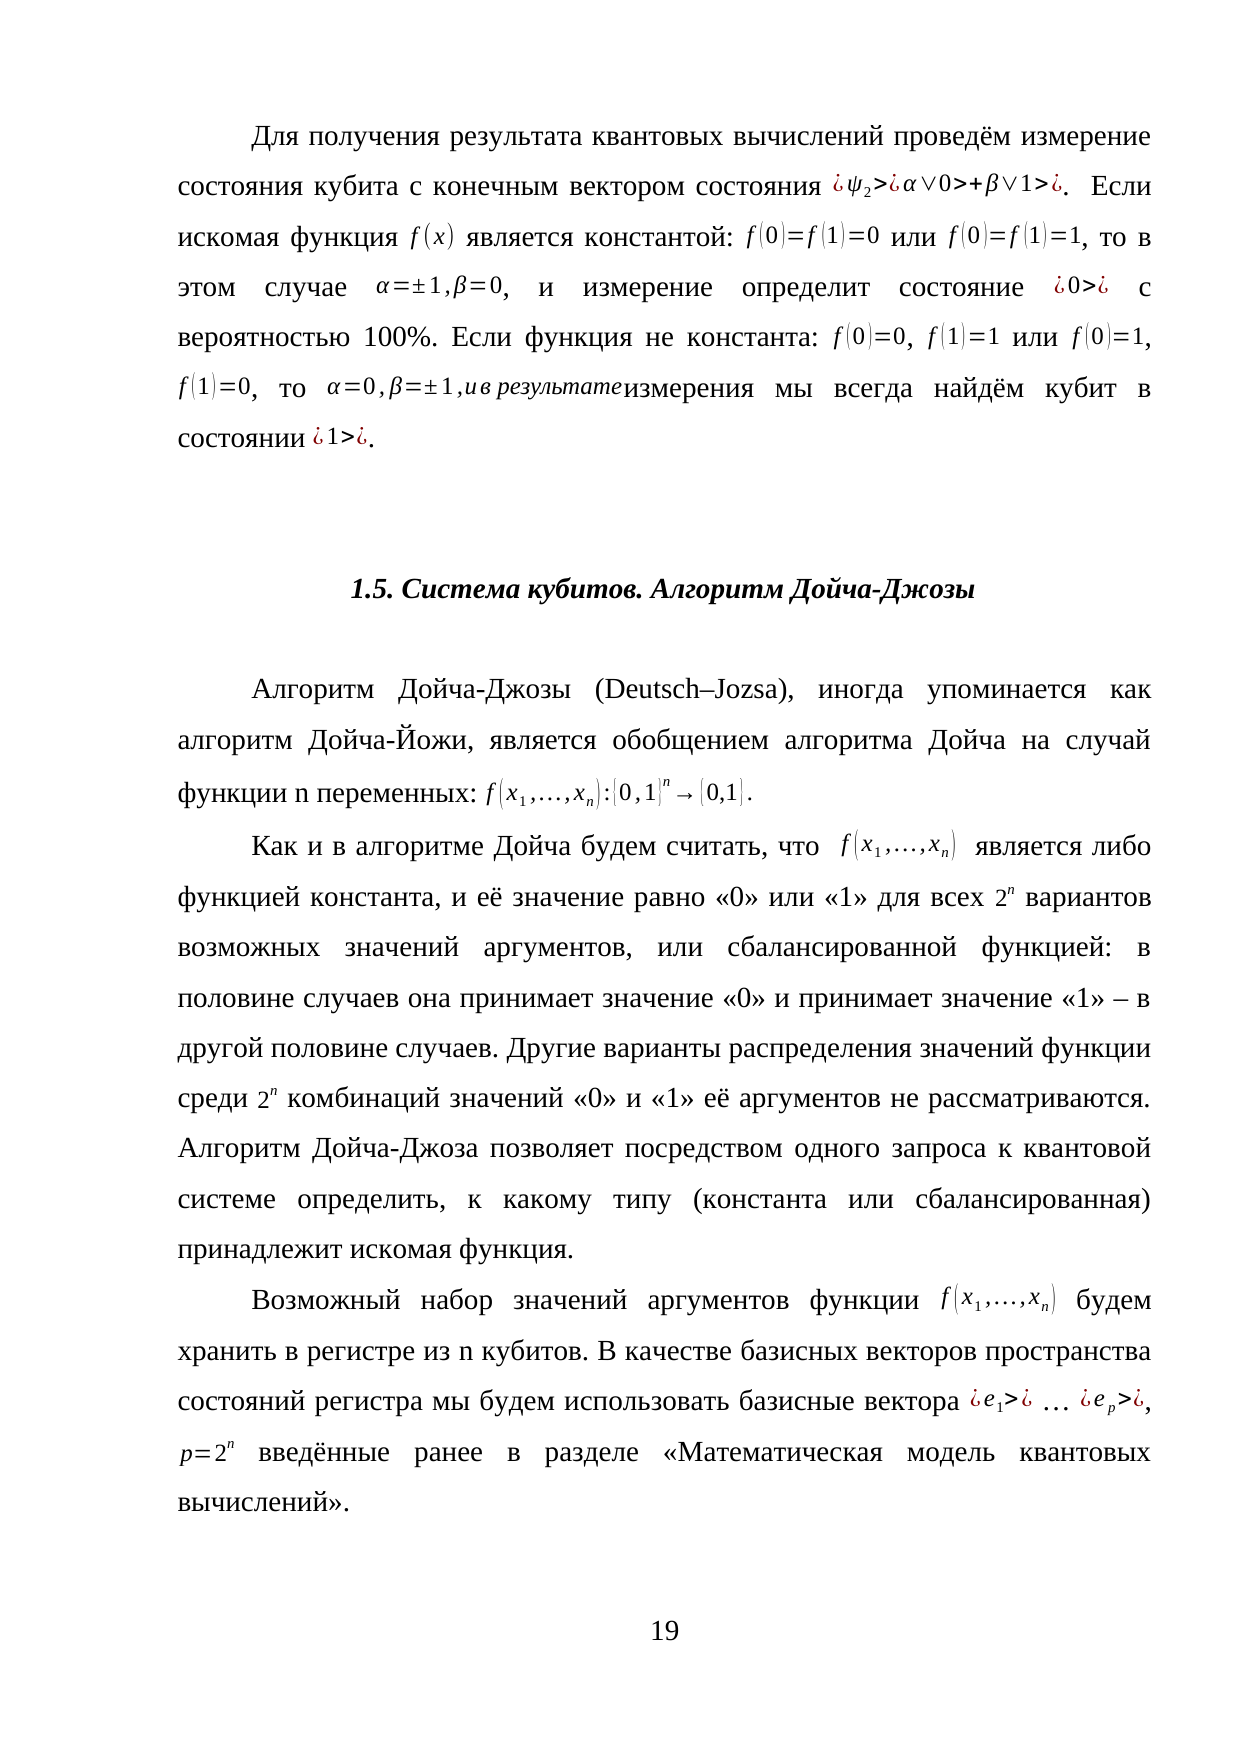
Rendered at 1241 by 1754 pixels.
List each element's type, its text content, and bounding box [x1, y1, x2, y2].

text Возможный набор значений аргументов функции будем хранить в регистре из n кубитов. В качестве базисных векторов пространства состояний регистра мы будем использовать базисные вектора … , введённые ранее в разделе «Математическая модель квантовых вычислений». [177, 1282, 1152, 1517]
text Для получения результата квантовых вычислений проведём измерение состояния кубита с конечным вектором состояния . Если искомая функция является константой: или , то в этом случае , и измерение определит состояние с вероятностью 100%. Если функция не константа: , или , , то измерения мы всегда найдём кубит в состоянии . [177, 118, 1152, 453]
text Алгоритм Дойча-Джозы (Deutsch–Jozsa), иногда упоминается как алгоритм Дойча-Йожи, является обобщением алгоритма Дойча на случай функции n переменных: [177, 672, 1152, 811]
text Как и в алгоритме Дойча будем считать, что является либо функцией константа, и её значение равно «0» или «1» для всех вариантов возможных значений аргументов, или сбалансированной функцией: в половине случаев она принимает значение «0» и принимает значение «1» – в другой половине случаев. Другие варианты распределения значений функции среди комбинаций значений «0» и «1» её аргументов не рассматриваются. Алгоритм Дойча-Джоза позволяет посредством одного запроса к квантовой системе определить, к какому типу (константа или сбалансированная) принадлежит искомая функция. [177, 828, 1152, 1265]
text 1.5. Система кубитов. Алгоритм Дойча-Джозы [177, 571, 1152, 604]
